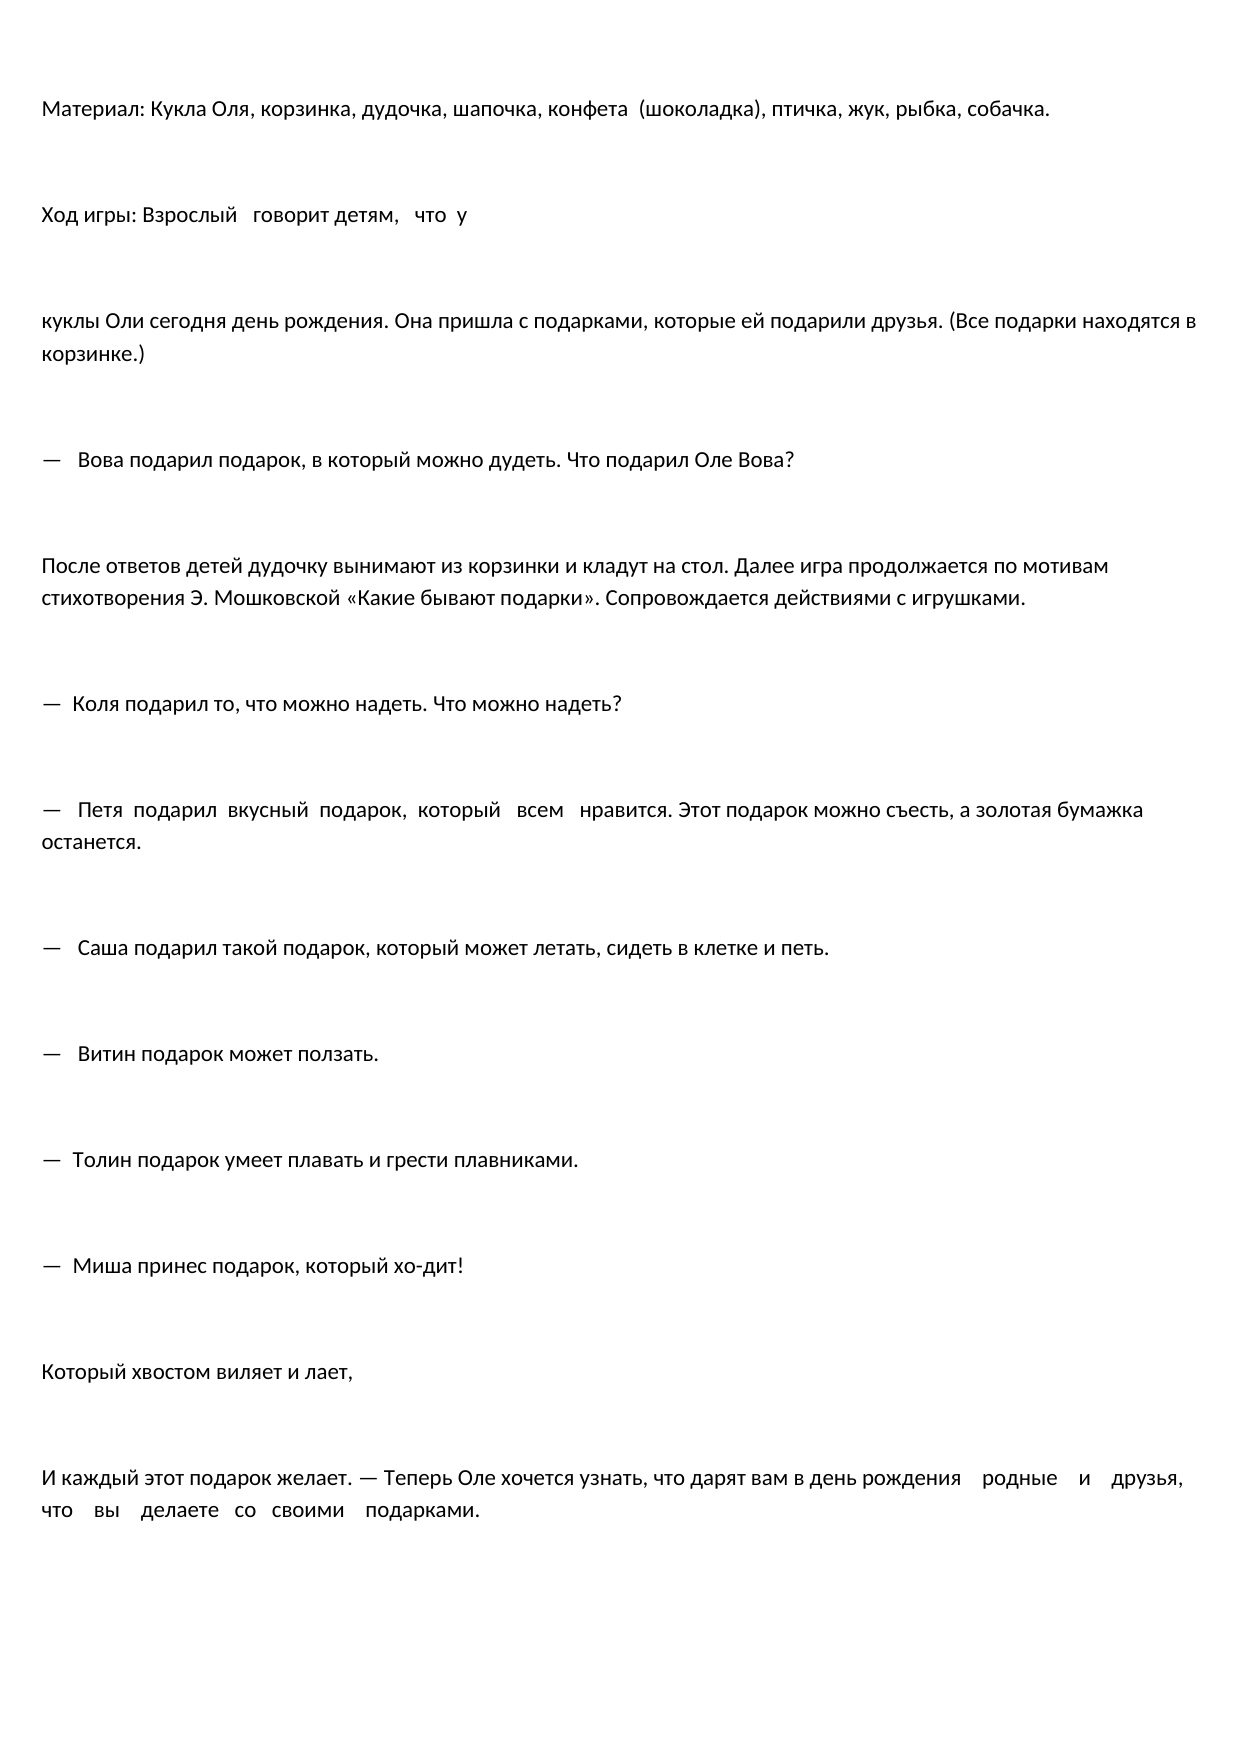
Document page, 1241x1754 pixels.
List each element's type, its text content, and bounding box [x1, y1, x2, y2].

text Который хвостом виляет и лает, [41, 1357, 1199, 1385]
text — Вова подарил подарок, в который можно дудеть. Что подарил Оле Вова? [41, 445, 1199, 473]
text — Витин подарок может ползать. [41, 1039, 1199, 1067]
text — Миша принес подарок, который хо-дит! [41, 1251, 1199, 1279]
text И каждый этот подарок желает. — Теперь Оле хочется узнать, что дарят вам в день рождения родные и друзья, что вы делаете со своими подарками. [41, 1463, 1199, 1524]
text — Саша подарил такой подарок, который может летать, сидеть в клетке и петь. [41, 933, 1199, 961]
text — Петя подарил вкусный подарок, который всем нравится. Этот подарок можно съесть, а золотая бумажка останется. [41, 795, 1199, 855]
text — Коля подарил то, что можно надеть. Что можно надеть? [41, 689, 1199, 717]
text После ответов детей дудочку вынимают из корзинки и кладут на стол. Далее игра продолжается по мотивам стихотворения Э. Мошковской «Какие бывают подарки». Сопровождается действиями с игрушками. [41, 551, 1199, 611]
text — Толин подарок умеет плавать и грести плавниками. [41, 1145, 1199, 1173]
text Ход игры: Взрослый говорит детям, что у [41, 200, 1199, 228]
text куклы Оли сегодня день рождения. Она пришла с подарками, которые ей подарили друзья. (Все подарки находятся в корзинке.) [41, 306, 1199, 367]
text Материал: Кукла Оля, корзинка, дудочка, шапочка, конфета (шоколадка), птичка, жук, рыбка, собачка. [41, 94, 1199, 122]
